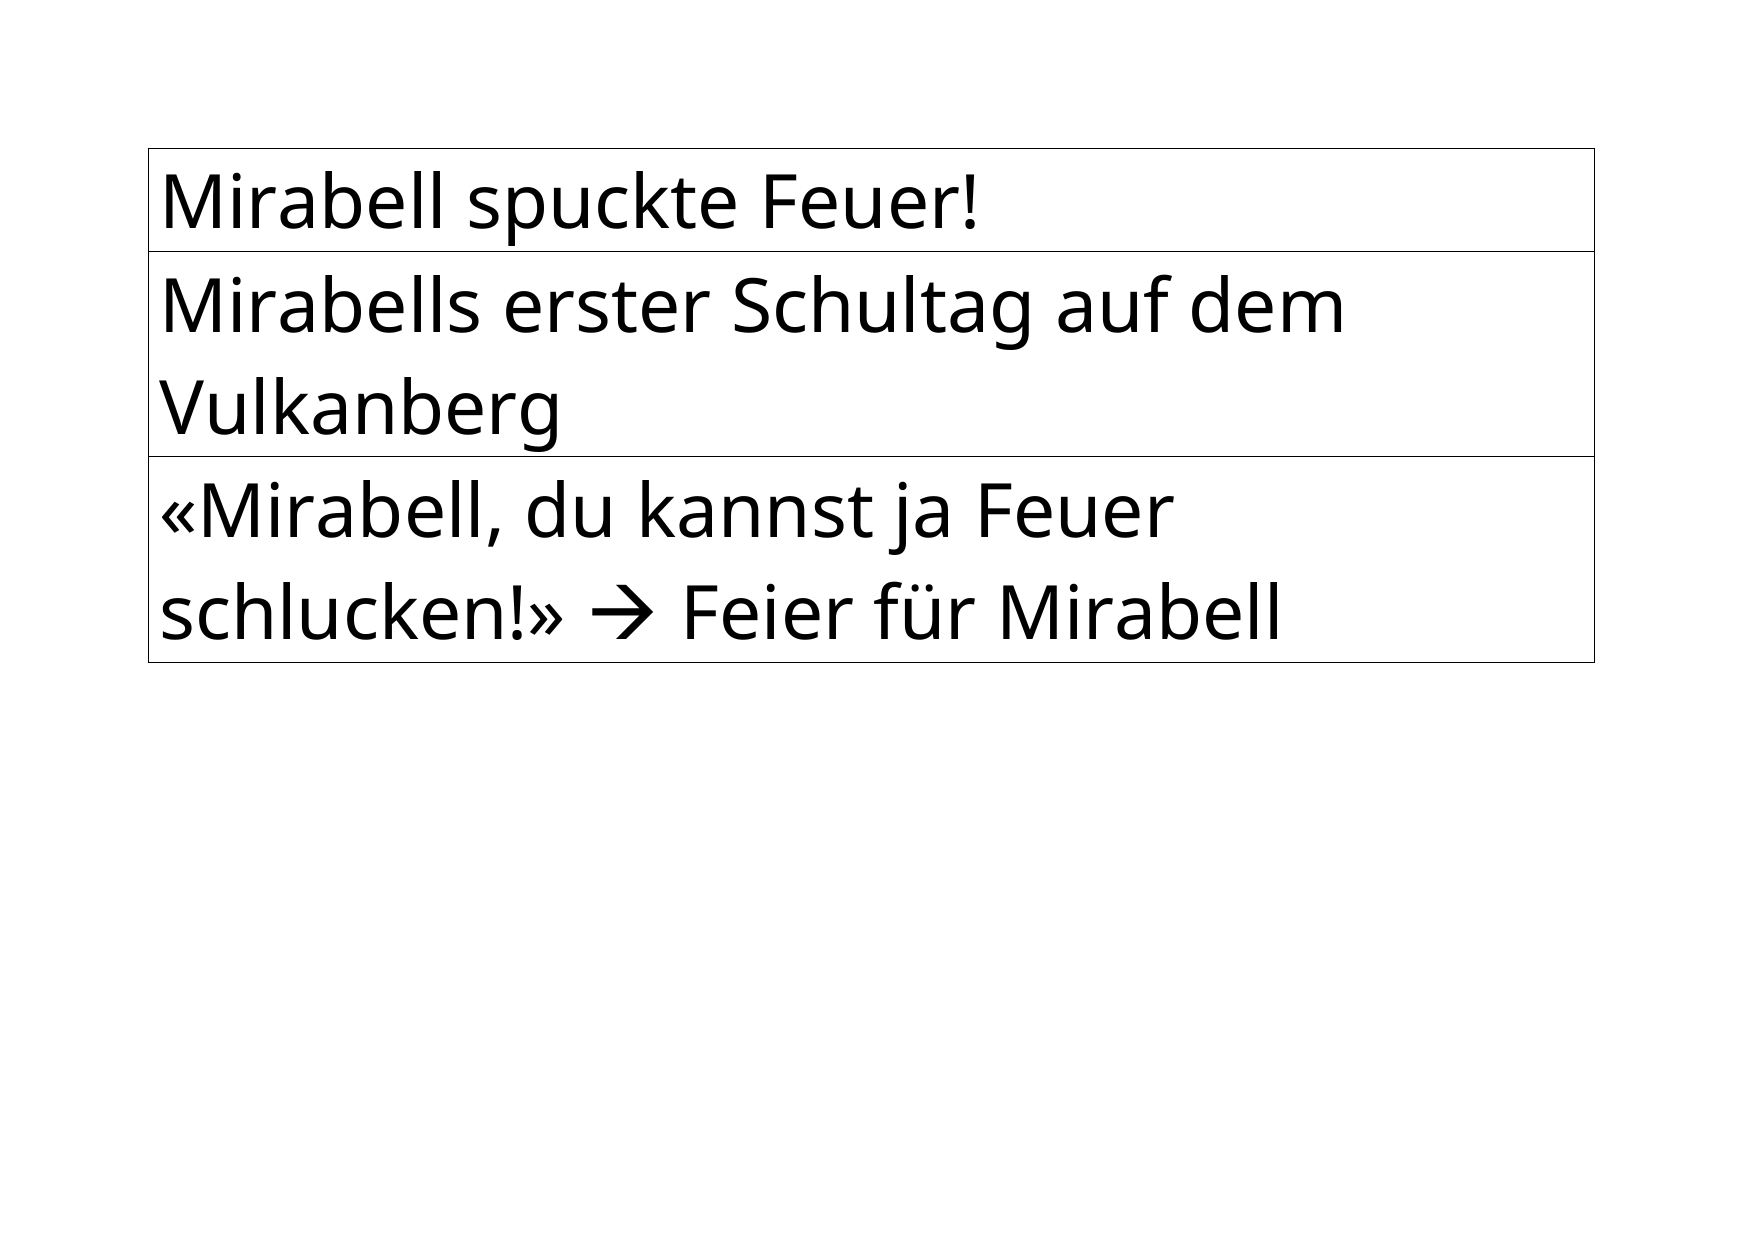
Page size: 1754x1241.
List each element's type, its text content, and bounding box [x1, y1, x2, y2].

table_cell Mirabells erster Schultag auf dem Vulkanberg [149, 252, 1594, 456]
table_cell Mirabell spuckte Feuer! [149, 149, 1594, 251]
table_cell «Mirabell, du kannst ja Feuer schlucken!» Feier für Mirabell [149, 457, 1594, 662]
